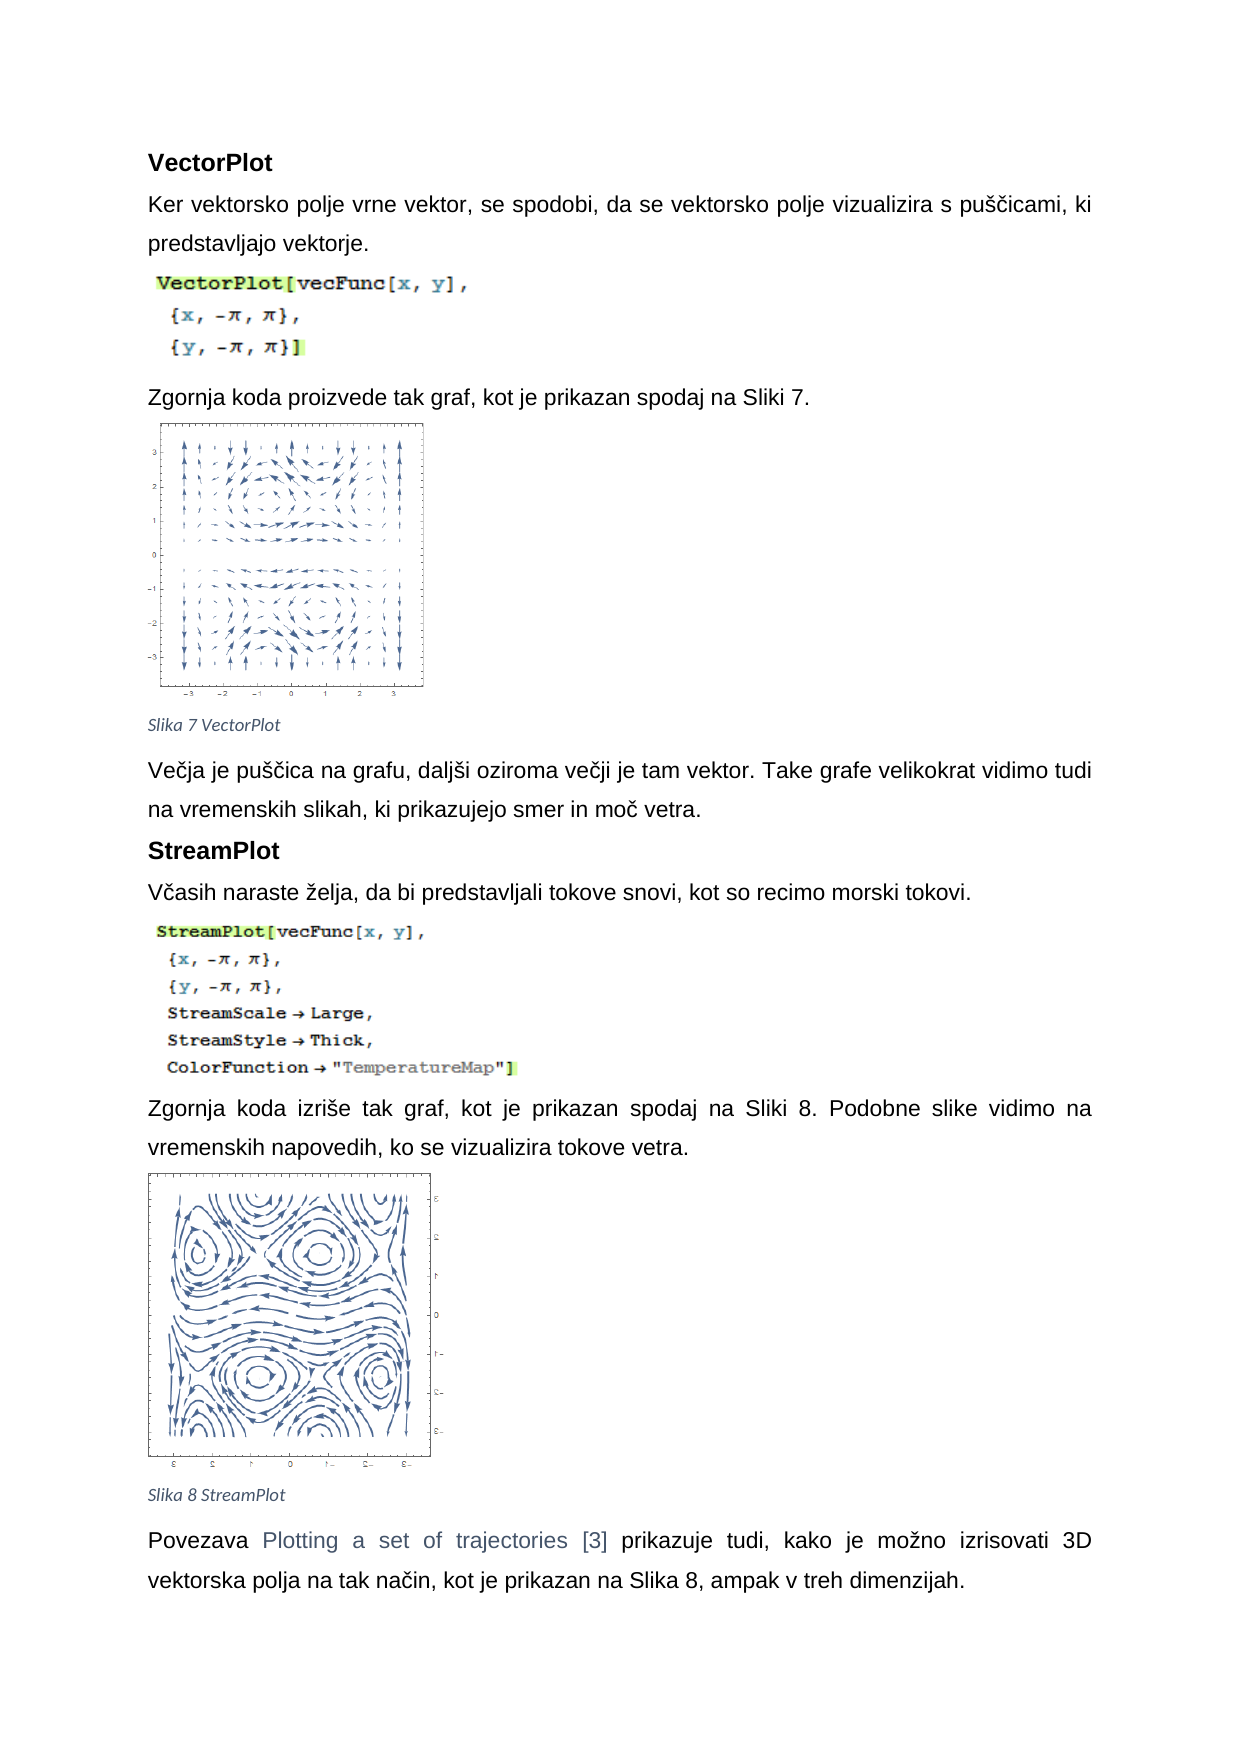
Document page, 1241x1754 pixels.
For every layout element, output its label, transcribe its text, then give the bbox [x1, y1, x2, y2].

text Včasih naraste želja, da bi predstavljali tokove snovi, kot so recimo morski tokovi. [148, 879, 1093, 905]
text StreamPlot [148, 836, 1093, 864]
text Ker vektorsko polje vrne vektor, se spodobi, da se vektorsko polje vizualizira s puščicami, ki predstavljajo vektorje. [148, 191, 1093, 257]
picture [147, 269, 478, 370]
picture [147, 423, 424, 699]
text Slika 7 VectorPlot [148, 713, 1093, 736]
text Zgornja koda izriše tak graf, kot je prikazan spodaj na Sliki 8. Podobne slike vidimo na vremenskih napovedih, ko se vizualizira tokove vetra. [148, 1095, 1093, 1161]
picture [147, 1173, 444, 1470]
text VectorPlot [148, 148, 1093, 176]
picture [147, 918, 523, 1081]
text Zgornja koda proizvede tak graf, kot je prikazan spodaj na Sliki 7. [148, 384, 1093, 410]
text Povezava Plotting a set of trajectories [3] prikazuje tudi, kako je možno izrisovati 3D vektorska polja na tak način, kot je prikazan na Slika 8, ampak v treh dimenzijah. [148, 1527, 1093, 1593]
text Večja je puščica na grafu, daljši oziroma večji je tam vektor. Take grafe velikokrat vidimo tudi na vremenskih slikah, ki prikazujejo smer in moč vetra. [148, 757, 1093, 823]
text Slika 8 StreamPlot [148, 1483, 1093, 1506]
